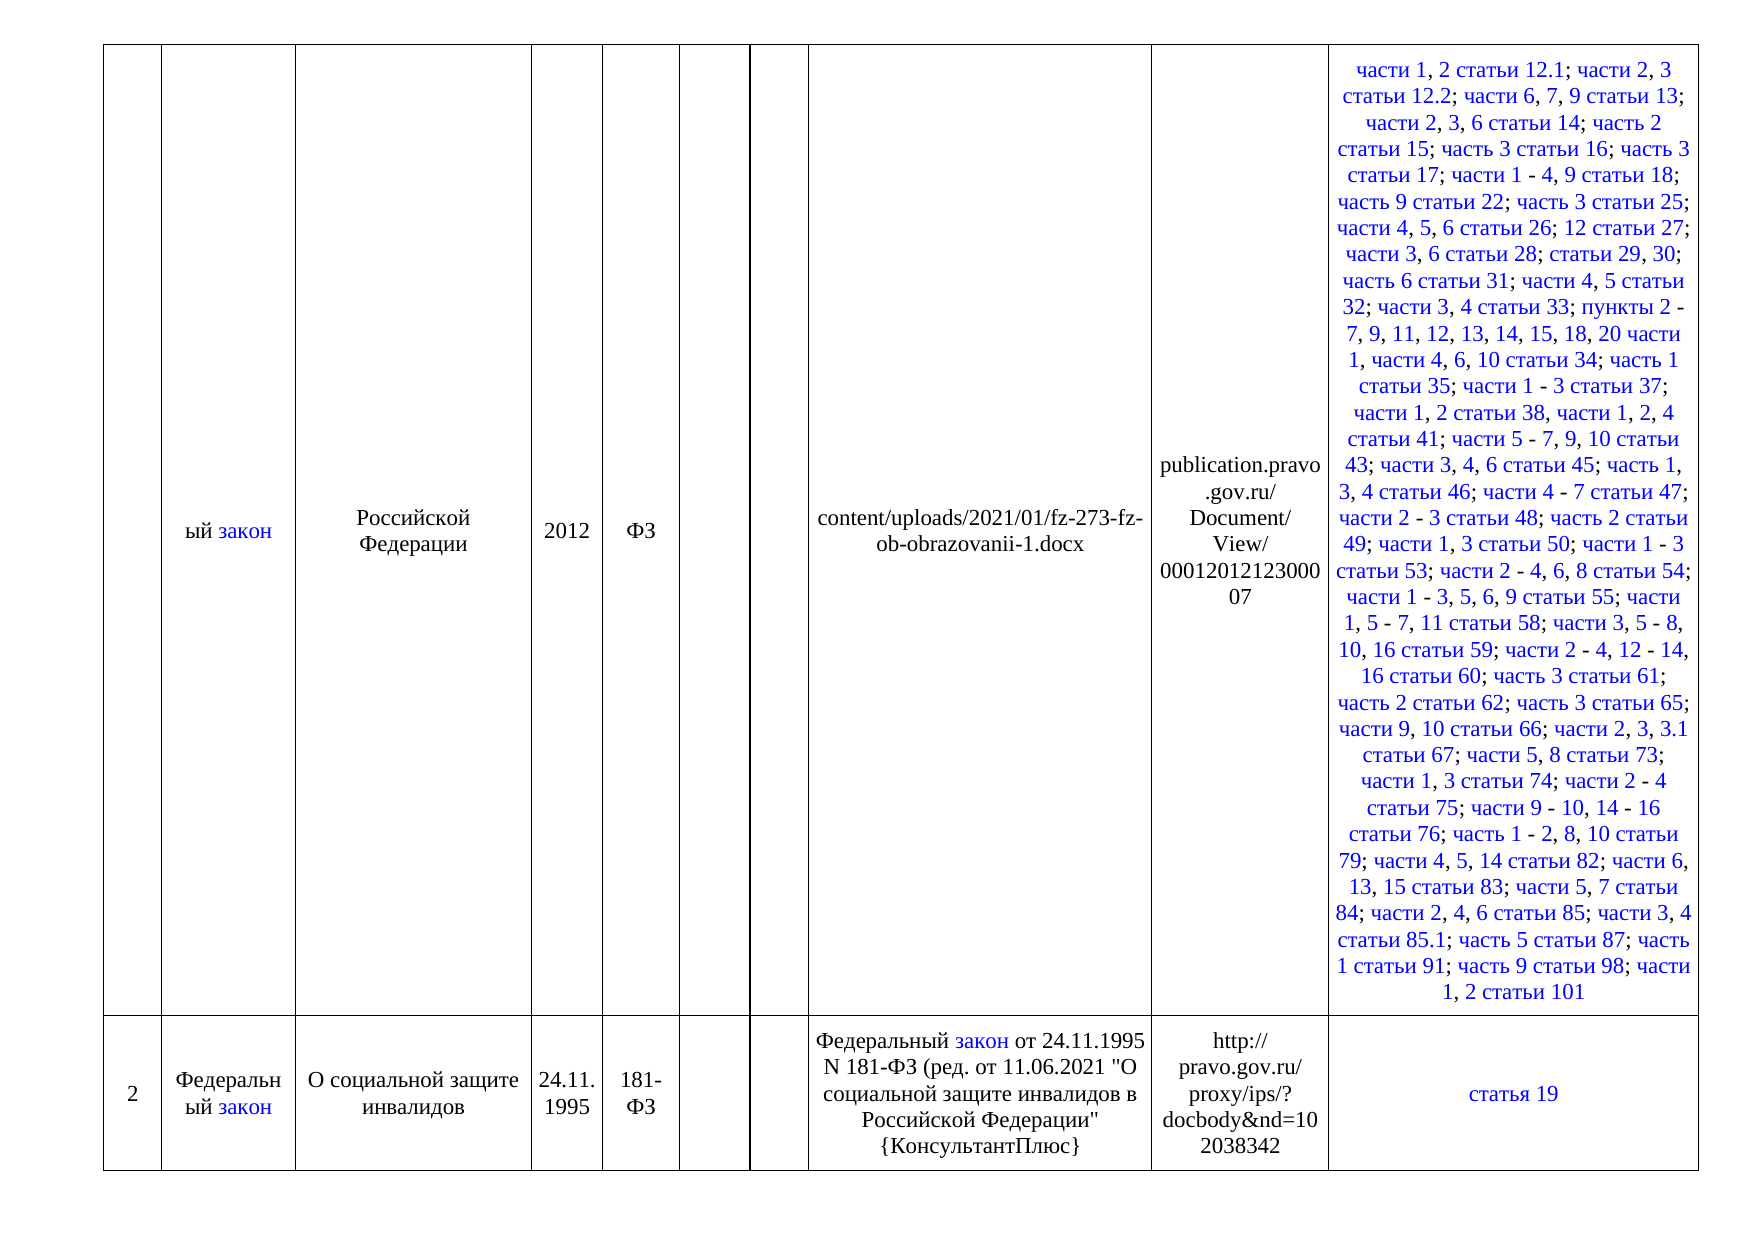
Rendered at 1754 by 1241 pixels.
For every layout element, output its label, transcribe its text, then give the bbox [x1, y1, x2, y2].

table_cell статья 19 [1329, 1016, 1698, 1169]
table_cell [296, 45, 531, 1015]
table_cell 273-ФЗ [603, 45, 679, 1015]
table_cell [751, 45, 808, 1015]
table_cell Федеральный закон [162, 1016, 295, 1169]
table_cell 29.12.2012 [532, 45, 602, 1015]
table_cell [680, 45, 749, 1015]
table_cell http://pravo.gov.ru/proxy/ips/?docbody&nd=102038342 [1152, 1016, 1328, 1169]
table_cell 1 [104, 45, 161, 1015]
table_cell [1152, 45, 1328, 1015]
table_cell Федеральный закон [162, 45, 295, 1015]
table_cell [809, 45, 1151, 1015]
table_cell 24.11.1995 [532, 1016, 602, 1169]
table_cell 181-ФЗ [603, 1016, 679, 1169]
table_cell 2 [104, 1016, 161, 1169]
table_cell [751, 1016, 808, 1169]
table_cell [680, 1016, 749, 1169]
table_cell Федеральный закон от 24.11.1995 N 181-ФЗ (ред. от 11.06.2021 "О социальной защите инвалидов в Российской Федерации" {КонсультантПлюс} [809, 1016, 1151, 1169]
table_cell О социальной защите инвалидов [296, 1016, 531, 1169]
